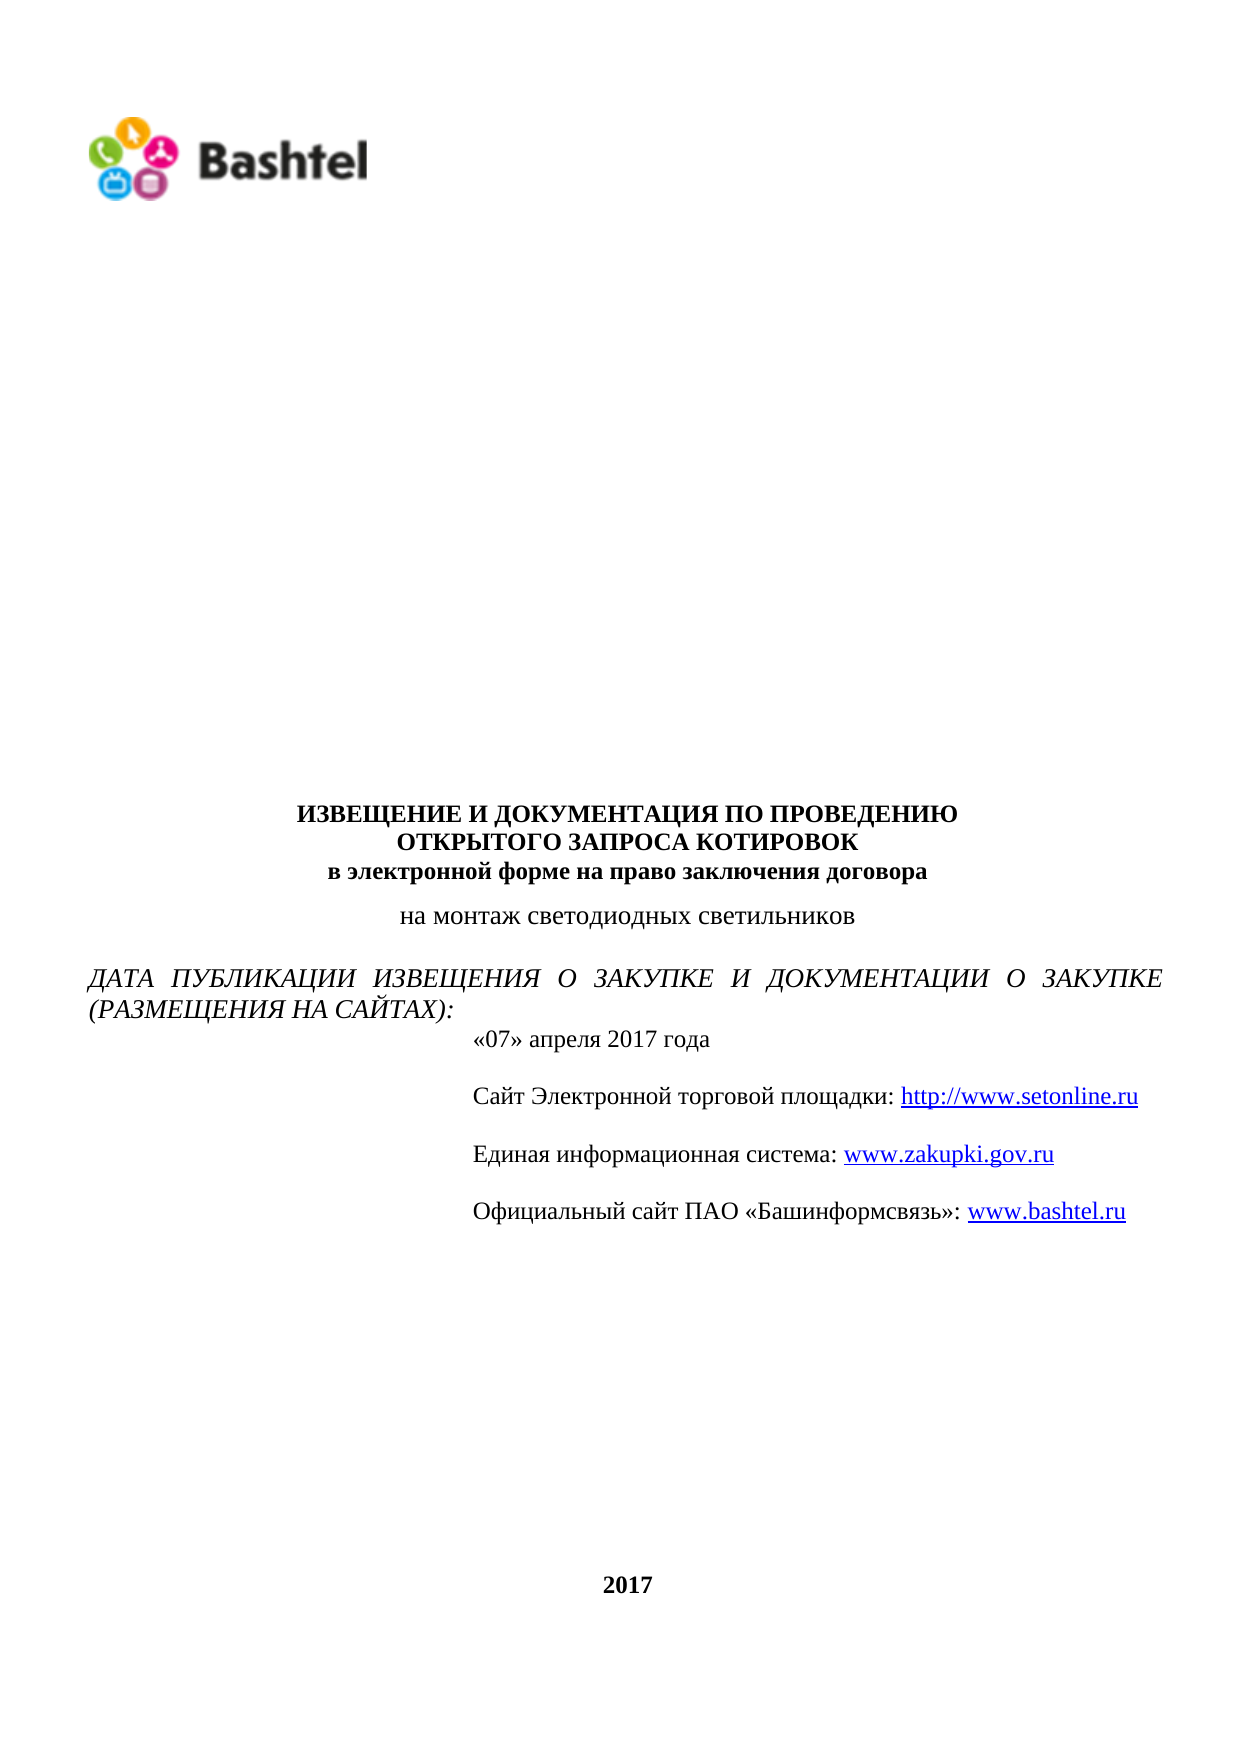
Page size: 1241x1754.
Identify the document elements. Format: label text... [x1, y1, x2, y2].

text ИЗВЕЩЕНИЕ И ДОКУМЕНТАЦИЯ ПО ПРОВЕДЕНИЮ [89, 799, 1166, 827]
text в электронной форме на право заключения договора [89, 856, 1166, 885]
picture [88, 117, 367, 201]
text Сайт Электронной торговой площадки: http://www.setonline.ru [473, 1081, 1166, 1110]
text на монтаж светодиодных светильников [89, 899, 1166, 931]
text 2017 [89, 1570, 1166, 1599]
text ОТКРЫТОГО ЗАПРОСА КОТИРОВОК [89, 827, 1166, 856]
text Единая информационная система: www.zakupki.gov.ru [473, 1139, 1166, 1168]
text «07» апреля 2017 года [473, 1024, 1166, 1053]
text Официальный сайт ПАО «Башинформсвязь»: www.bashtel.ru [473, 1196, 1166, 1225]
text ДАТА ПУБЛИКАЦИИ ИЗВЕЩЕНИЯ О ЗАКУПКЕ И ДОКУМЕНТАЦИИ О ЗАКУПКЕ (РАЗМЕЩЕНИЯ НА САЙТАХ): [89, 962, 1166, 1024]
